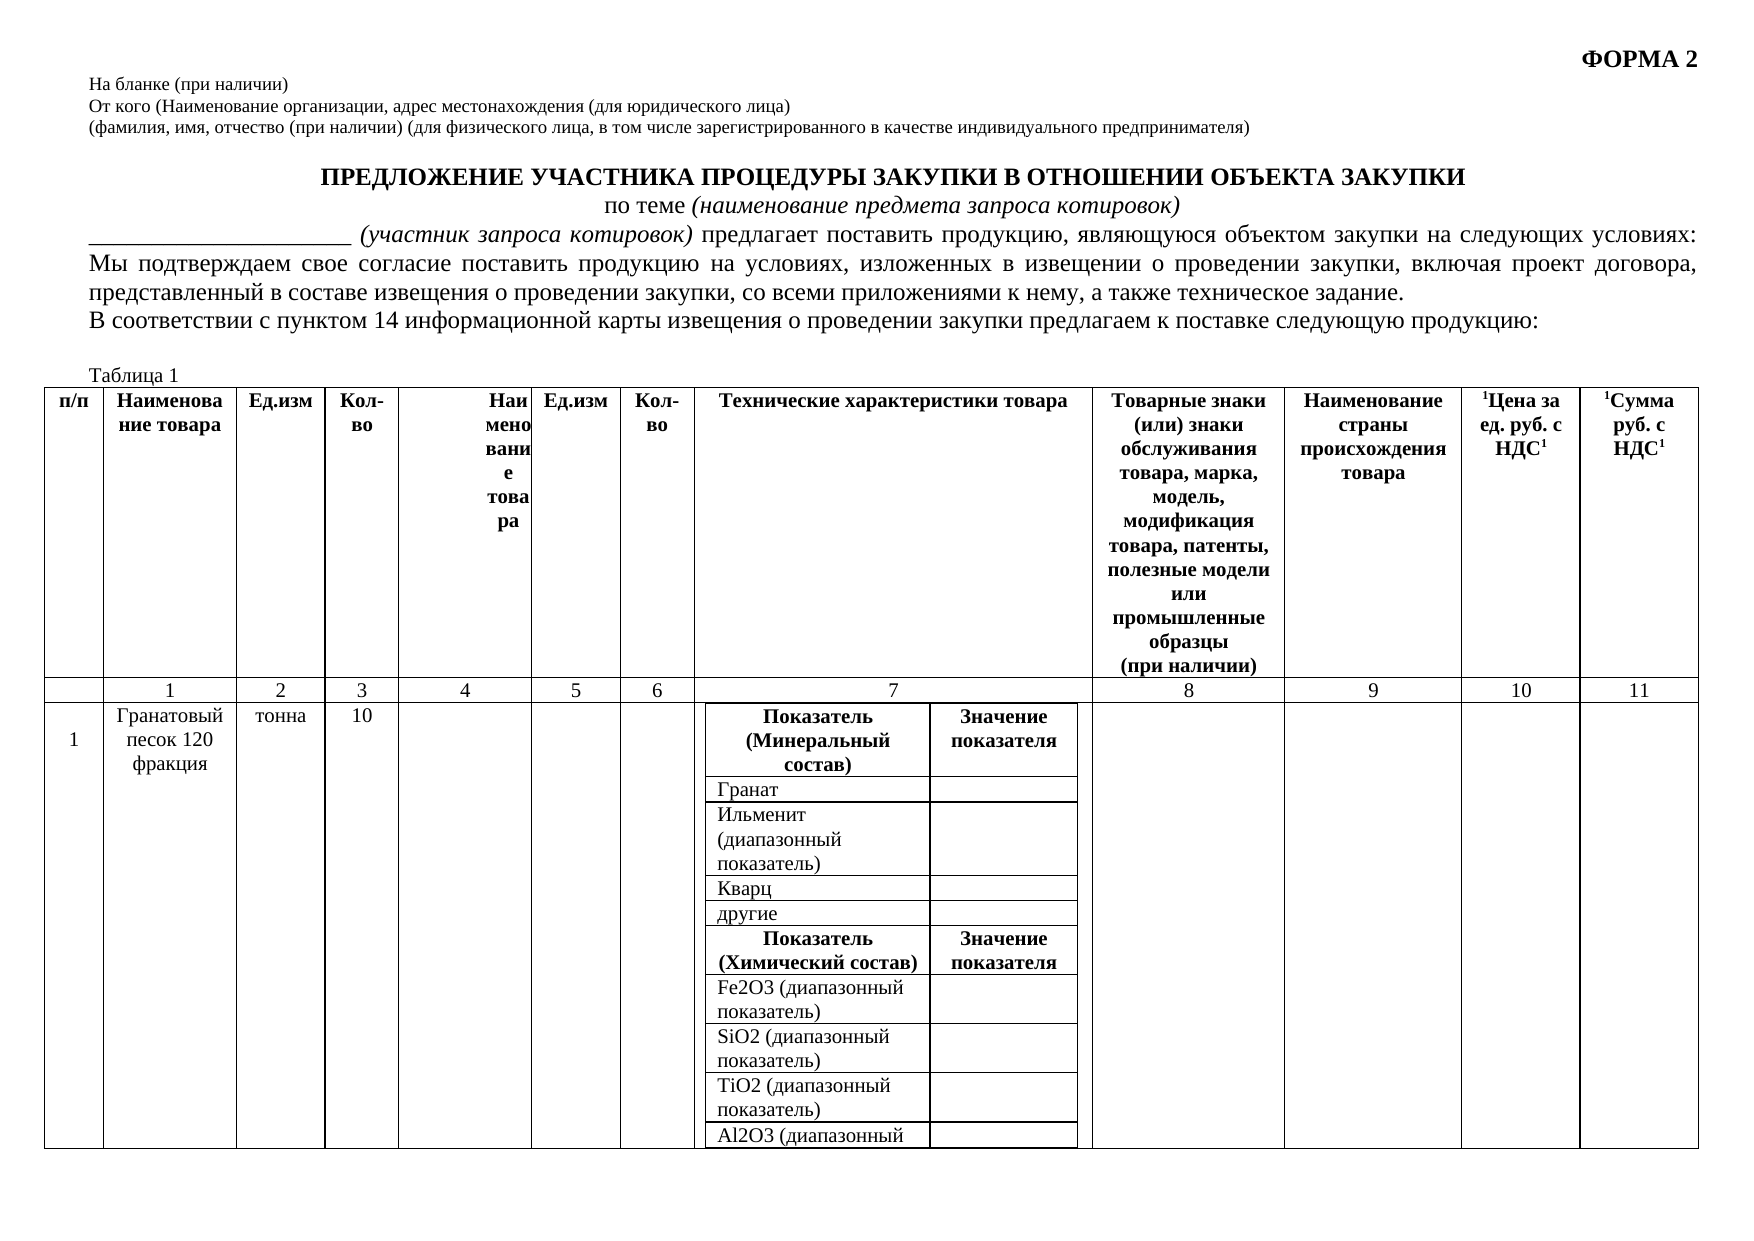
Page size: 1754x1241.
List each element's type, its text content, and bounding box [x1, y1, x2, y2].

table_header Технические характеристики товара [695, 388, 1092, 677]
table_cell 5 [532, 678, 620, 702]
table_cell [931, 777, 1077, 801]
table_header Товарные знаки (или) знаки обслуживания товара, марка, модель, модификация товара, патенты, полезные модели или промышленные образцы (при наличии) [1093, 388, 1284, 677]
table_cell [1462, 703, 1579, 1148]
table_cell 10 [1462, 678, 1579, 702]
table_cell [104, 703, 236, 1148]
table_cell [1093, 703, 1284, 1148]
table_cell [706, 926, 929, 974]
table_header 1Цена за ед. руб. с НДС1 [1462, 388, 1579, 677]
table_cell 4 [399, 678, 531, 702]
table_cell 11 [1581, 678, 1698, 702]
table_cell 9 [1285, 678, 1461, 702]
table_header Ед.изм [532, 388, 620, 677]
table_cell [931, 1073, 1077, 1121]
table_cell [931, 926, 1077, 974]
table_cell [931, 1123, 1077, 1147]
table_cell [1285, 703, 1461, 1148]
table_cell [706, 876, 929, 900]
table_header Наименование страны происхождения товара [1285, 388, 1461, 677]
table_cell [931, 704, 1077, 776]
table_header Кол-во [621, 388, 694, 677]
text ФОРМА 2 [325, 44, 1698, 73]
table_cell [706, 901, 929, 925]
table_cell [1078, 703, 1092, 1148]
table_cell [706, 1024, 929, 1072]
text по теме (наименование предмета запроса котировок) [89, 191, 1698, 219]
table_cell 6 [621, 678, 694, 702]
table_header Наименование товара [104, 388, 236, 677]
text _____________________ (участник запроса котировок) предлагает поставить продукцию, являющуюся объектом закупки на следующих условиях: Мы подтверждаем свое согласие поставить продукцию на условиях, изложенных в извещении о проведении закупки, включая проект договора, представленный в составе извещения о проведении закупки, со всеми приложениями к нему, а также техническое задание. [89, 219, 1698, 306]
text От кого (Наименование организации, адрес местонахождения (для юридического лица) [89, 94, 1698, 116]
table_cell [706, 1073, 929, 1121]
table_cell 2 [237, 678, 324, 702]
table_header п/п [45, 388, 103, 677]
table_cell [931, 1024, 1077, 1072]
table_cell 8 [1093, 678, 1284, 702]
table_cell [1581, 703, 1698, 1148]
table_cell 10 [326, 703, 398, 1148]
text ПРЕДЛОЖЕНИЕ УЧАСТНИКА ПРОЦЕДУРЫ ЗАКУПКИ В ОТНОШЕНИИ ОБЪЕКТА ЗАКУПКИ [89, 162, 1698, 191]
table_cell 7 [695, 678, 1092, 702]
table_cell 1 [104, 678, 236, 702]
table_header Кол-во [326, 388, 398, 677]
table_header Ед.изм [237, 388, 324, 677]
table_cell 3 [326, 678, 398, 702]
table_cell [45, 678, 103, 702]
table_cell [706, 777, 929, 801]
text На бланке (при наличии) [89, 73, 1698, 94]
table_header Наименование товара [399, 388, 531, 677]
table_cell [532, 703, 620, 1148]
table_header 1Сумма руб. с НДС1 [1581, 388, 1698, 677]
table_cell [399, 703, 531, 1148]
table_cell [931, 975, 1077, 1023]
table_cell [621, 703, 694, 1148]
table_cell [695, 703, 705, 1148]
table_cell [931, 803, 1077, 875]
table_cell 1 [45, 703, 103, 1148]
text В соответствии с пунктом 14 информационной карты извещения о проведении закупки предлагаем к поставке следующую продукцию: [89, 306, 1698, 334]
table_cell тонна [237, 703, 324, 1148]
text Таблица 1 [89, 363, 1698, 387]
table_cell [706, 975, 929, 1023]
text (фамилия, имя, отчество (при наличии) (для физического лица, в том числе зарегистрированного в качестве индивидуального предпринимателя) [89, 116, 1698, 138]
table_cell [706, 803, 929, 875]
table_cell [706, 704, 929, 776]
table_cell [706, 1123, 929, 1147]
table_cell [931, 901, 1077, 925]
table_cell [931, 876, 1077, 900]
